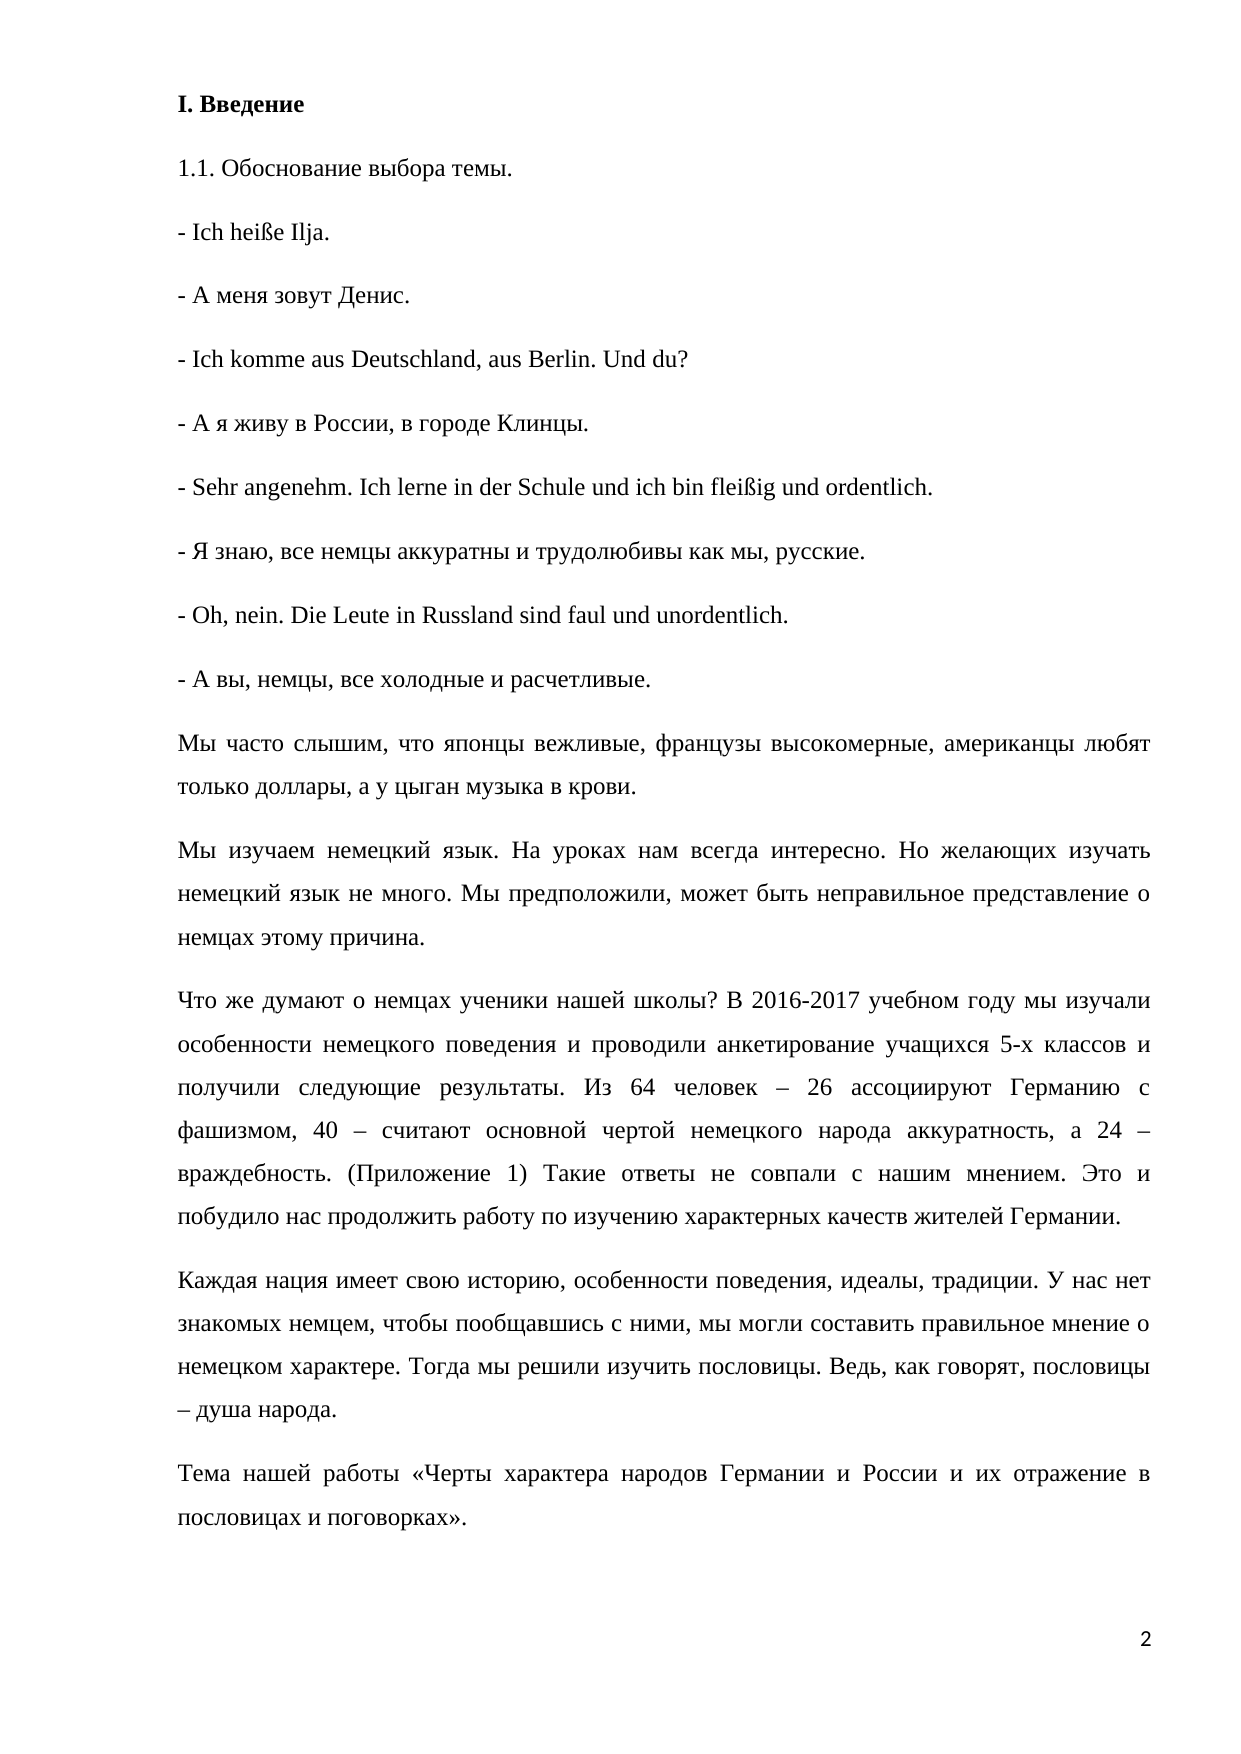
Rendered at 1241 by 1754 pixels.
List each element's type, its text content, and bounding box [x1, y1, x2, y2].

text Каждая нация имеет свою историю, особенности поведения, идеалы, традиции. У нас нет знакомых немцем, чтобы пообщавшись с ними, мы могли составить правильное мнение о немецком характере. Тогда мы решили изучить пословицы. Ведь, как говорят, пословицы – душа народа. [177, 1265, 1152, 1423]
text 1.1. Обоснование выбора темы. [177, 153, 1152, 181]
text - Ich heiße Ilja. [177, 217, 1152, 245]
text - А я живу в России, в городе Клинцы. [177, 408, 1152, 437]
text Что же думают о немцах ученики нашей школы? В 2016-2017 учебном году мы изучали особенности немецкого поведения и проводили анкетирование учащихся 5-х классов и получили следующие результаты. Из 64 человек – 26 ассоциируют Германию с фашизмом, 40 – считают основной чертой немецкого народа аккуратность, а 24 – враждебность. (Приложение 1) Такие ответы не совпали с нашим мнением. Это и побудило нас продолжить работу по изучению характерных качеств жителей Германии. [177, 986, 1152, 1230]
text - А вы, немцы, все холодные и расчетливые. [177, 664, 1152, 693]
text - Ich komme aus Deutschland, aus Berlin. Und du? [177, 344, 1152, 373]
text Мы часто слышим, что японцы вежливые, французы высокомерные, американцы любят только доллары, а у цыган музыка в крови. [177, 728, 1152, 800]
text - Oh, nein. Die Leute in Russland sind faul und unordentlich. [177, 600, 1152, 629]
text I. Введение [177, 89, 1152, 117]
text Тема нашей работы «Черты характера народов Германии и России и их отражение в пословицах и поговорках». [177, 1458, 1152, 1530]
text - А меня зовут Денис. [177, 281, 1152, 309]
text - Я знаю, все немцы аккуратны и трудолюбивы как мы, русские. [177, 536, 1152, 565]
text - Sehr angenehm. Ich lerne in der Schule und ich bin fleißig und ordentlich. [177, 472, 1152, 501]
text Мы изучаем немецкий язык. На уроках нам всегда интересно. Но желающих изучать немецкий язык не много. Мы предположили, может быть неправильное представление о немцах этому причина. [177, 835, 1152, 950]
